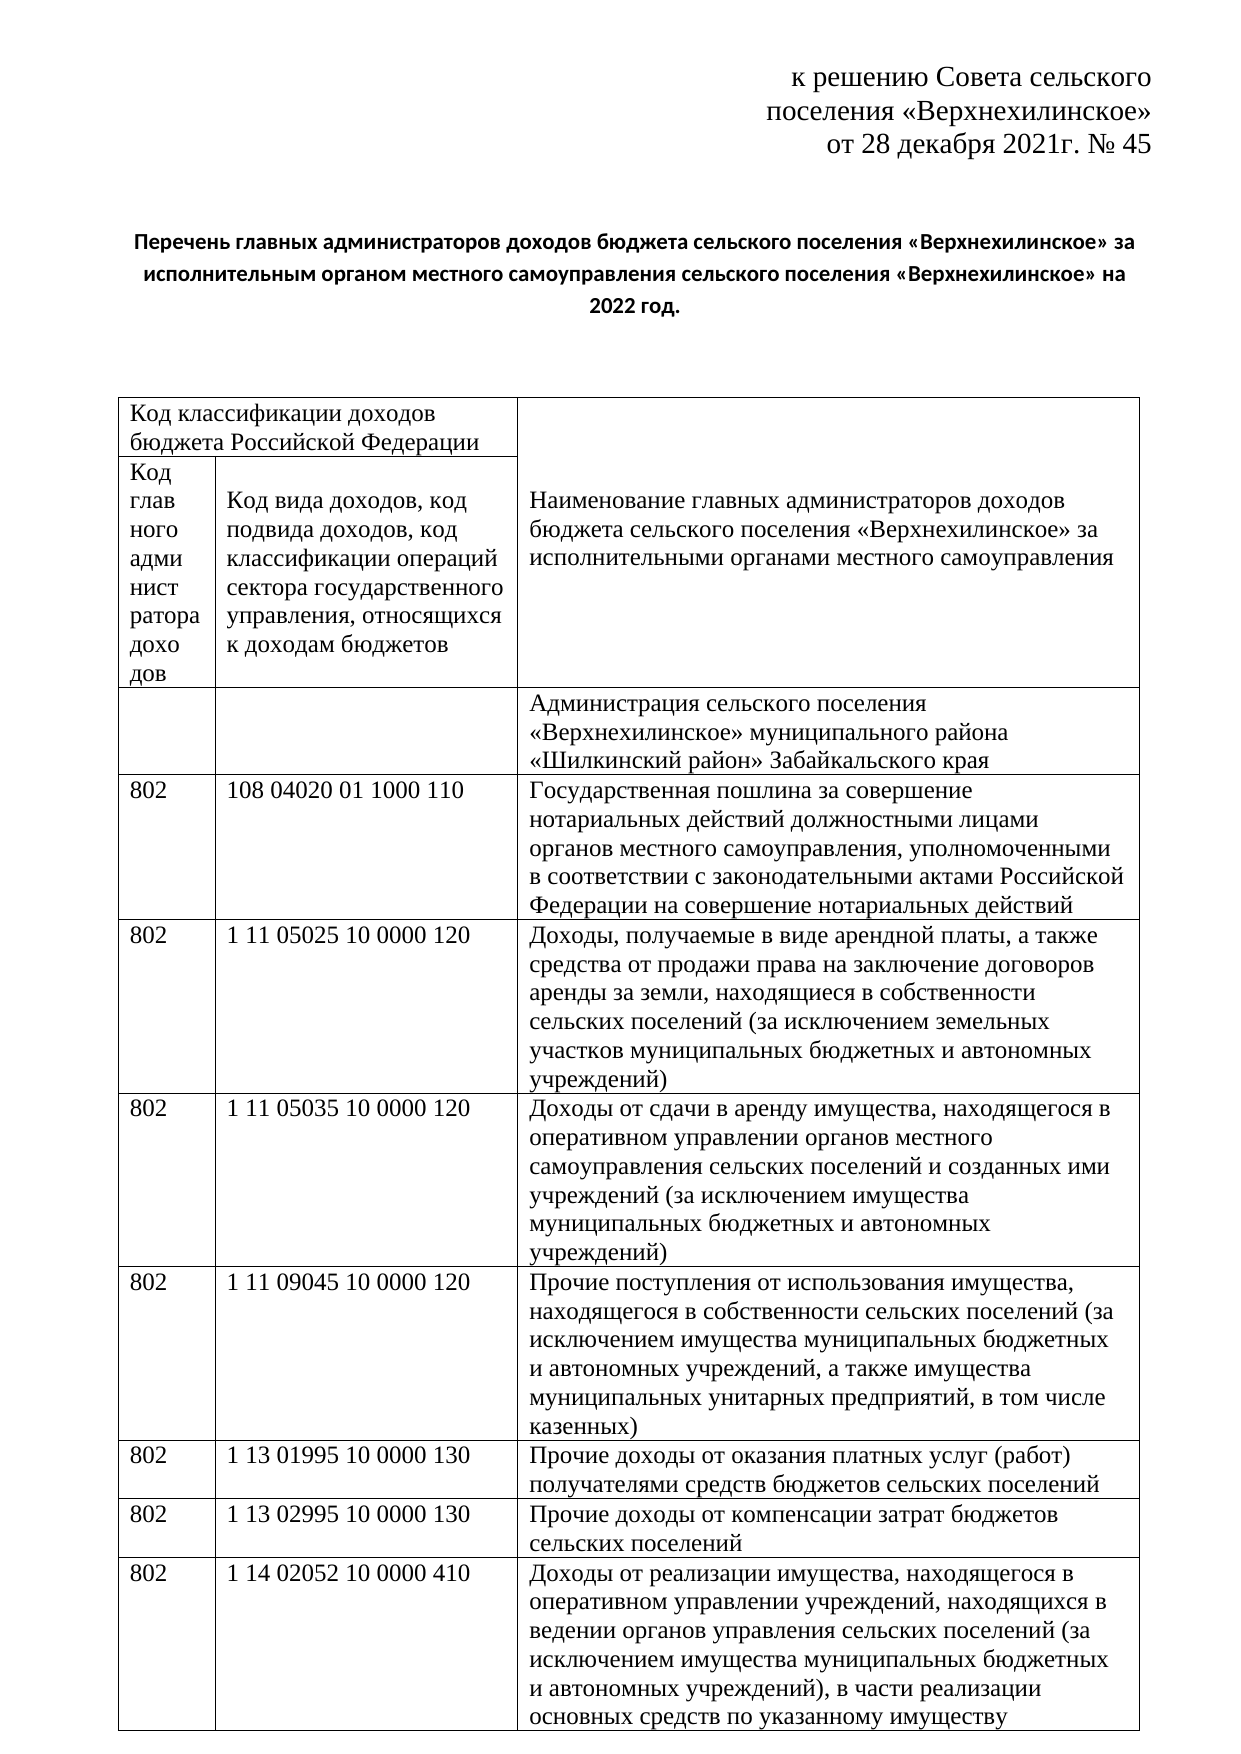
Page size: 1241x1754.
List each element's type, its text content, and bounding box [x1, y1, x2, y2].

table_cell Государственная пошлина за совершение нотариальных действий должностными лицами органов местного самоуправления, уполномоченными в соответствии с законодательными актами Российской Федерации на совершение нотариальных действий [518, 775, 1139, 919]
text от 28 декабря 2021г. № 45 [118, 126, 1152, 160]
table_cell Прочие доходы от компенсации затрат бюджетов сельских поселений [518, 1499, 1139, 1557]
table_cell Прочие поступления от использования имущества, находящегося в собственности сельских поселений (за исключением имущества муниципальных бюджетных и автономных учреждений, а также имущества муниципальных унитарных предприятий, в том числе казенных) [518, 1267, 1139, 1439]
table_cell 1 11 05035 10 0000 120 [216, 1094, 517, 1266]
table_cell 802 [119, 1499, 215, 1557]
table_cell [119, 688, 215, 774]
table_cell 1 13 02995 10 0000 130 [216, 1499, 517, 1557]
table_cell Доходы от сдачи в аренду имущества, находящегося в оперативном управлении органов местного самоуправления сельских поселений и созданных ими учреждений (за исключением имущества муниципальных бюджетных и автономных учреждений) [518, 1094, 1139, 1266]
text к решению Совета сельского [118, 59, 1152, 93]
table_cell 802 [119, 1558, 215, 1730]
table_cell Код вида доходов, код подвида доходов, код классификации операций сектора государственного управления, относящихся к доходам бюджетов [216, 457, 517, 687]
table_header Наименование главных администраторов доходов бюджета сельского поселения «Верхнехилинское» за исполнительными органами местного самоуправления [518, 398, 1139, 687]
text Перечень главных администраторов доходов бюджета сельского поселения «Верхнехилинское» за исполнительным органом местного самоуправления сельского поселения «Верхнехилинское» на 2022 год. [118, 227, 1152, 319]
table_cell 1 11 05025 10 0000 120 [216, 920, 517, 1092]
table_cell 802 [119, 920, 215, 1092]
table_cell Администрация сельского поселения «Верхнехилинское» муниципального района «Шилкинский район» Забайкальского края [518, 688, 1139, 774]
table_cell Код глав ного адми нист ратора дохо дов [119, 457, 215, 687]
table_cell 802 [119, 775, 215, 919]
table_cell Доходы от реализации имущества, находящегося в оперативном управлении учреждений, находящихся в ведении органов управления сельских поселений (за исключением имущества муниципальных бюджетных и автономных учреждений), в части реализации основных средств по указанному имуществу [518, 1558, 1139, 1730]
table_cell Прочие доходы от оказания платных услуг (работ) получателями средств бюджетов сельских поселений [518, 1441, 1139, 1498]
table_cell 108 04020 01 1000 110 [216, 775, 517, 919]
text поселения «Верхнехилинское» [118, 93, 1152, 126]
table_cell 1 11 09045 10 0000 120 [216, 1267, 517, 1439]
table_cell 1 13 01995 10 0000 130 [216, 1441, 517, 1498]
table_cell Доходы, получаемые в виде арендной платы, а также средства от продажи права на заключение договоров аренды за земли, находящиеся в собственности сельских поселений (за исключением земельных участков муниципальных бюджетных и автономных учреждений) [518, 920, 1139, 1092]
table_cell 1 14 02052 10 0000 410 [216, 1558, 517, 1730]
table_cell 802 [119, 1267, 215, 1439]
table_cell [216, 688, 517, 774]
table_cell 802 [119, 1441, 215, 1498]
table_header Код классификации доходов бюджета Российской Федерации [119, 398, 517, 456]
table_cell 802 [119, 1094, 215, 1266]
